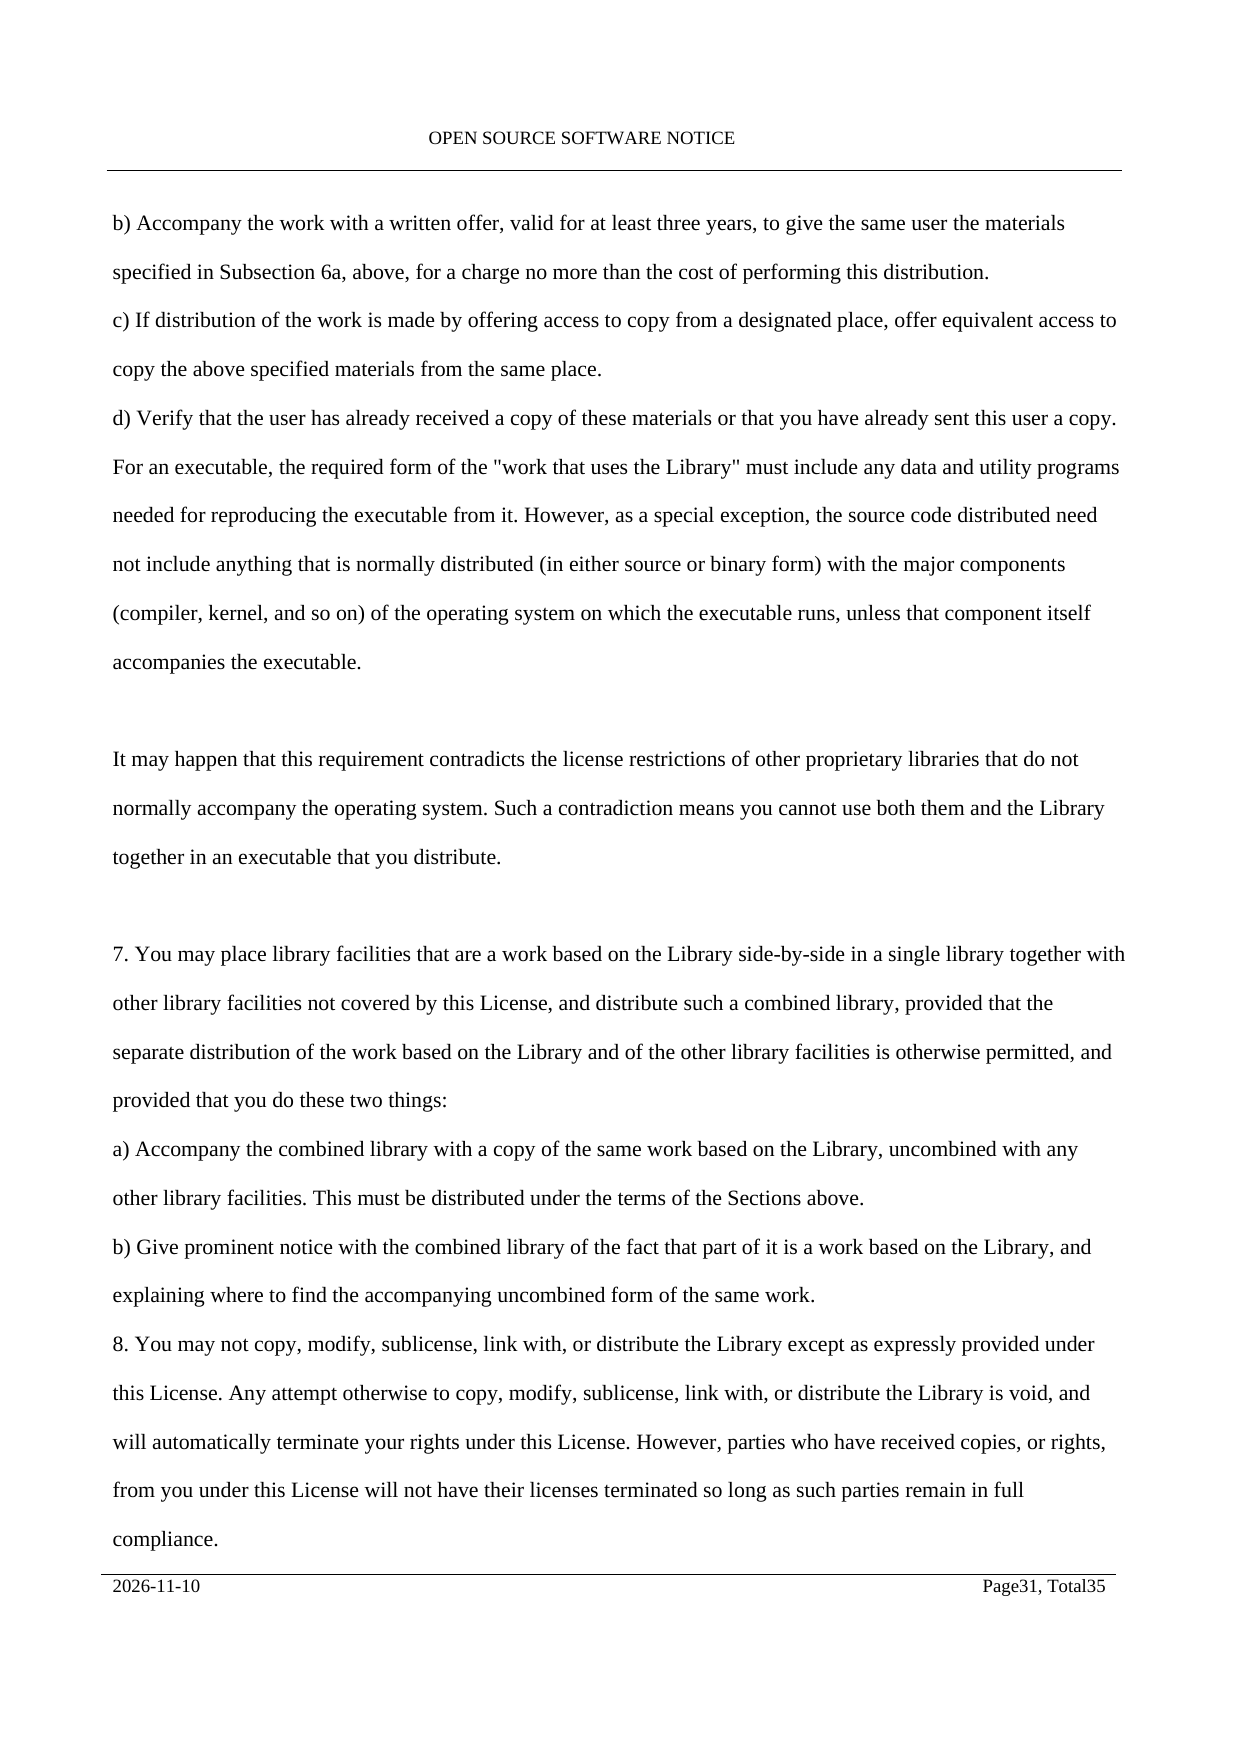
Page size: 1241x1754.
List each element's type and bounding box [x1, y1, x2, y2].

text [112, 206, 1128, 1555]
